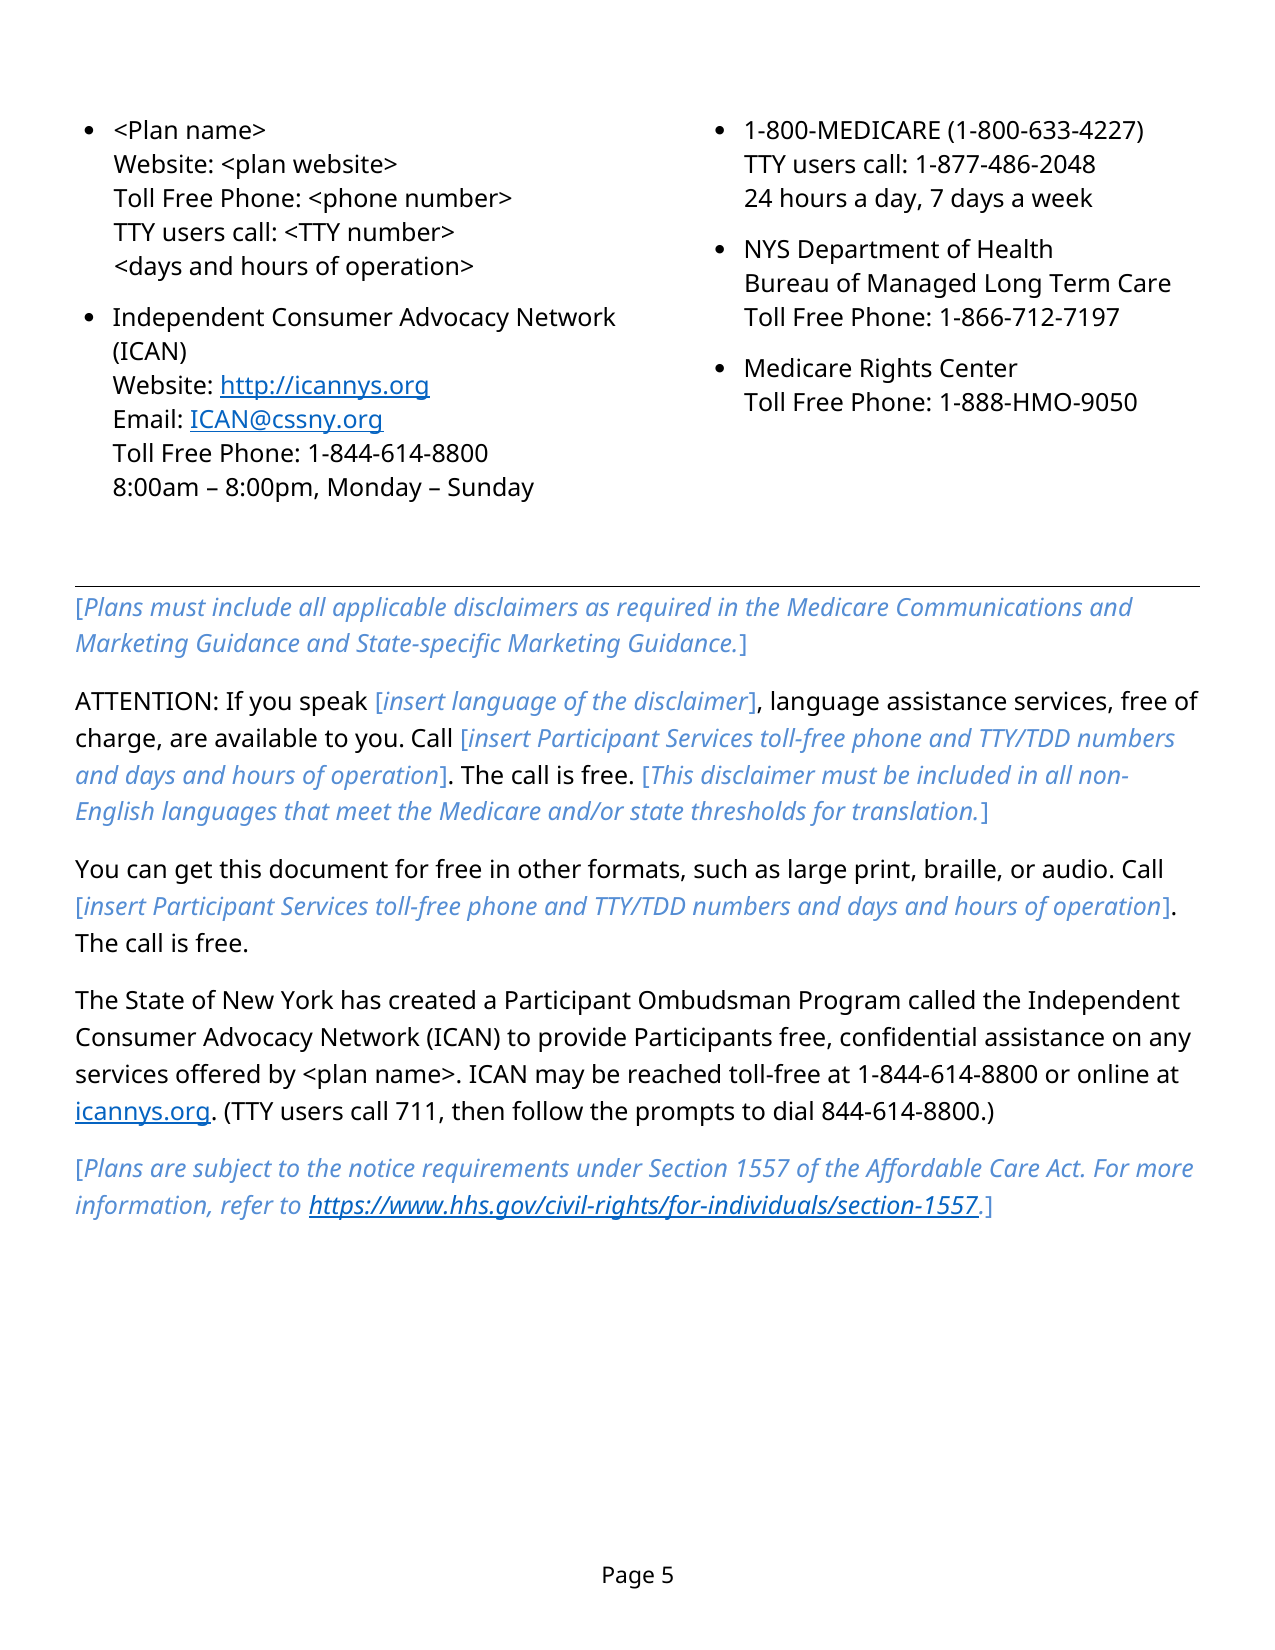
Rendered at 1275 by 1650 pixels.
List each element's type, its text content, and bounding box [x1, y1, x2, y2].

text [Plans must include all applicable disclaimers as required in the Medicare Communications and Marketing Guidance and State-specific Marketing Guidance.] [75, 587, 1200, 660]
text [Plans are subject to the notice requirements under Section 1557 of the Affordable Care Act. For more information, refer to https://www.hhs.gov/civil-rights/for-individuals/section-1557.] [75, 1151, 1200, 1222]
text You can get this document for free in other formats, such as large print, braille, or audio. Call [insert Participant Services toll-free phone and TTY/TDD numbers and days and hours of operation]. The call is free. [75, 852, 1200, 959]
table_header <Plan name> Website: <plan website> Toll Free Phone: <phone number> TTY users call: <TTY number> <days and hours of operation> Independent Consumer Advocacy Network (ICAN) Website: http://icannys.org Email: ICAN@cssny.org Toll Free Phone: 1-844-614-8800 8:00am – 8:00pm, Monday – Sunday [75, 113, 706, 586]
table_header 1-800-MEDICARE (1-800-633-4227) TTY users call: 1-877-486-2048 24 hours a day, 7 days a week NYS Department of Health Bureau of Managed Long Term Care Toll Free Phone: 1-866-712-7197 Medicare Rights Center Toll Free Phone: 1-888-HMO-9050 [706, 113, 1228, 586]
text ATTENTION: If you speak [insert language of the disclaimer], language assistance services, free of charge, are available to you. Call [insert Participant Services toll-free phone and TTY/TDD numbers and days and hours of operation]. The call is free. [This disclaimer must be included in all non-English languages that meet the Medicare and/or state thresholds for translation.] [75, 684, 1200, 828]
text The State of New York has created a Participant Ombudsman Program called the Independent Consumer Advocacy Network (ICAN) to provide Participants free, confidential assistance on any services offered by <plan name>. ICAN may be reached toll-free at 1-844-614-8800 or online at icannys.org. (TTY users call 711, then follow the prompts to dial 844-614-8800.) [75, 983, 1200, 1127]
